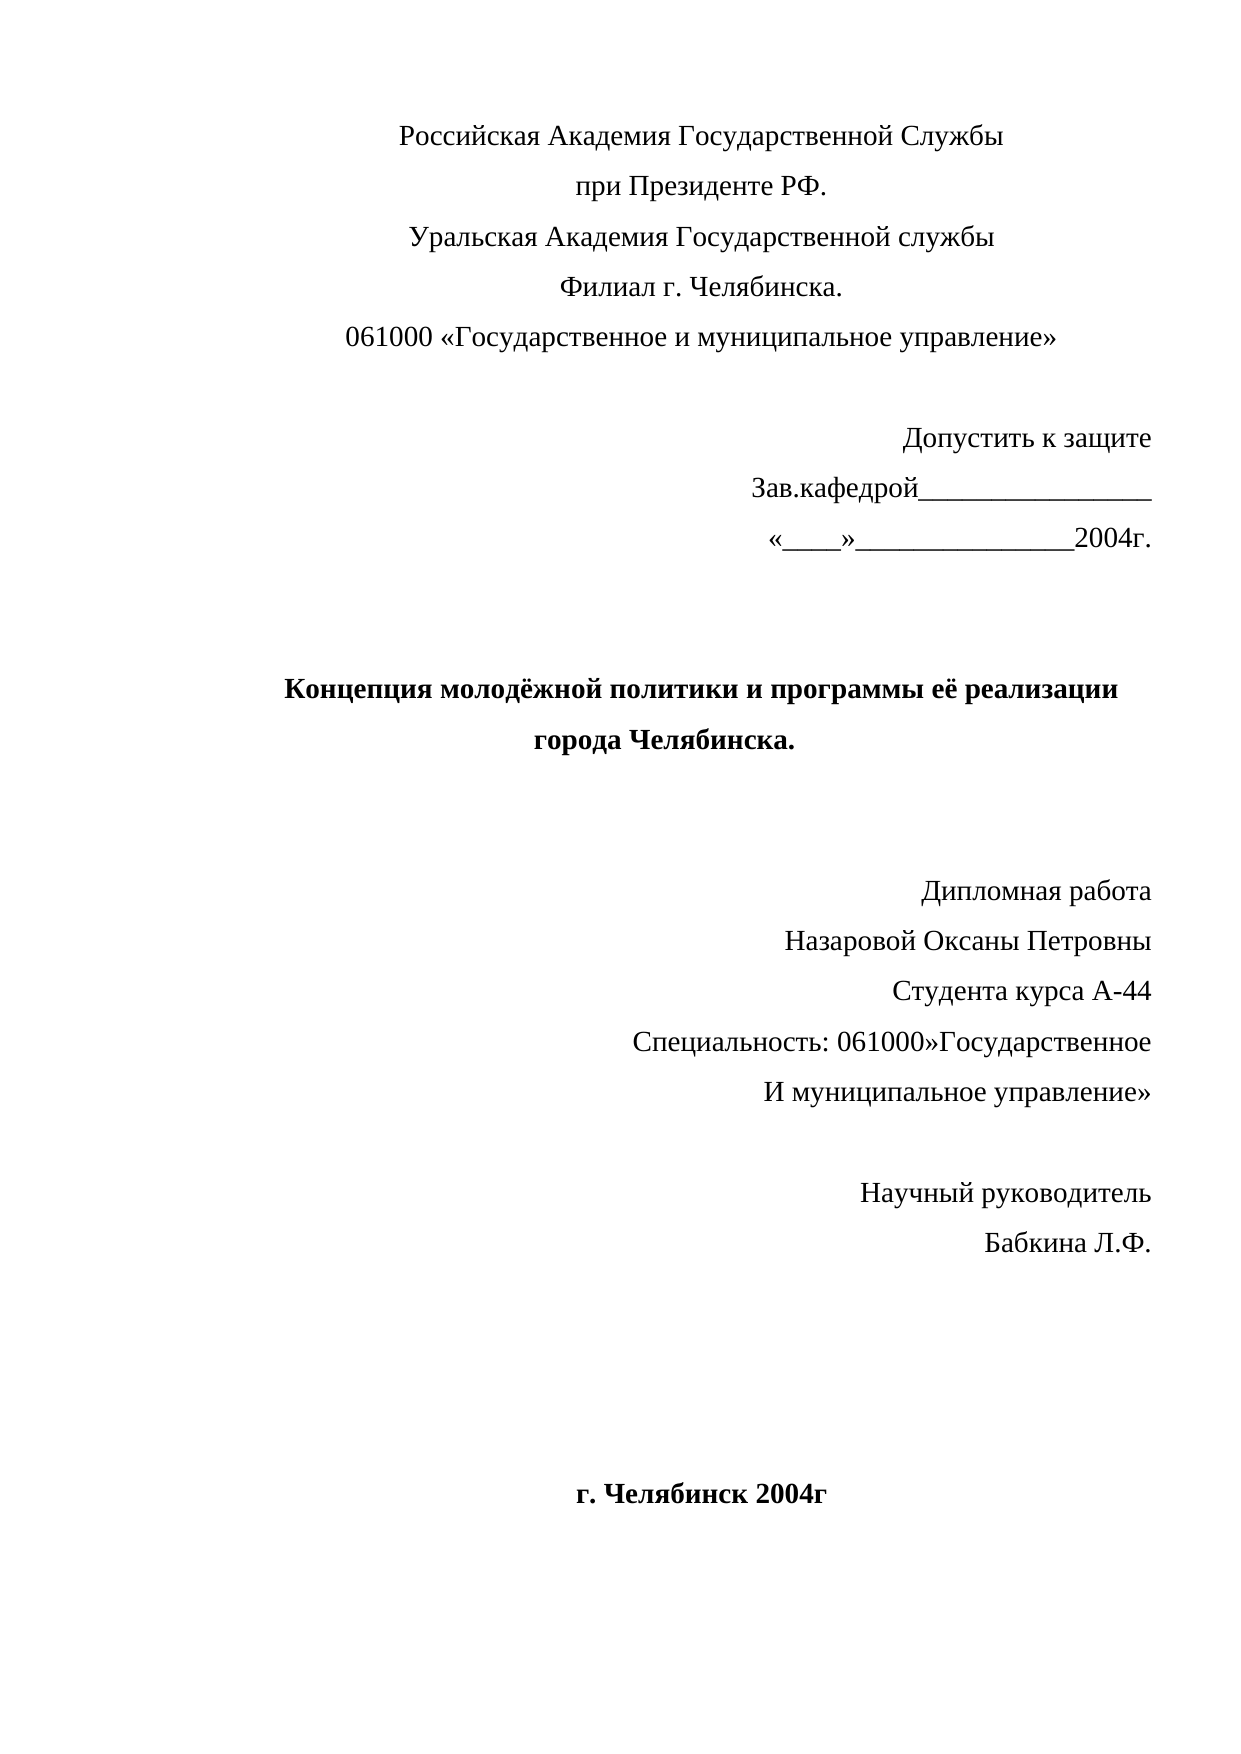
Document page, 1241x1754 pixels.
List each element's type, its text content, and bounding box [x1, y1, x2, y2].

text Российская Академия Государственной Службы [177, 118, 1152, 152]
text Назаровой Оксаны Петровны [177, 923, 1152, 957]
text Студента курса А-44 [177, 973, 1152, 1007]
text Специальность: 061000»Государственное [177, 1024, 1152, 1057]
text 061000 «Государственное и муниципальное управление» [177, 319, 1152, 353]
text Зав.кафедрой________________ [177, 470, 1152, 504]
text Бабкина Л.Ф. [177, 1225, 1152, 1258]
text Дипломная работа [177, 873, 1152, 906]
text Допустить к защите [177, 420, 1152, 453]
text г. Челябинск 2004г [177, 1477, 1152, 1510]
text Уральская Академия Государственной службы [177, 219, 1152, 252]
text при Президенте РФ. [177, 168, 1152, 202]
text И муниципальное управление» [177, 1074, 1152, 1108]
text Концепция молодёжной политики и программы её реализации города Челябинска. [177, 672, 1152, 755]
text Филиал г. Челябинска. [177, 269, 1152, 303]
text «____»_______________2004г. [177, 521, 1152, 554]
text Научный руководитель [177, 1175, 1152, 1208]
